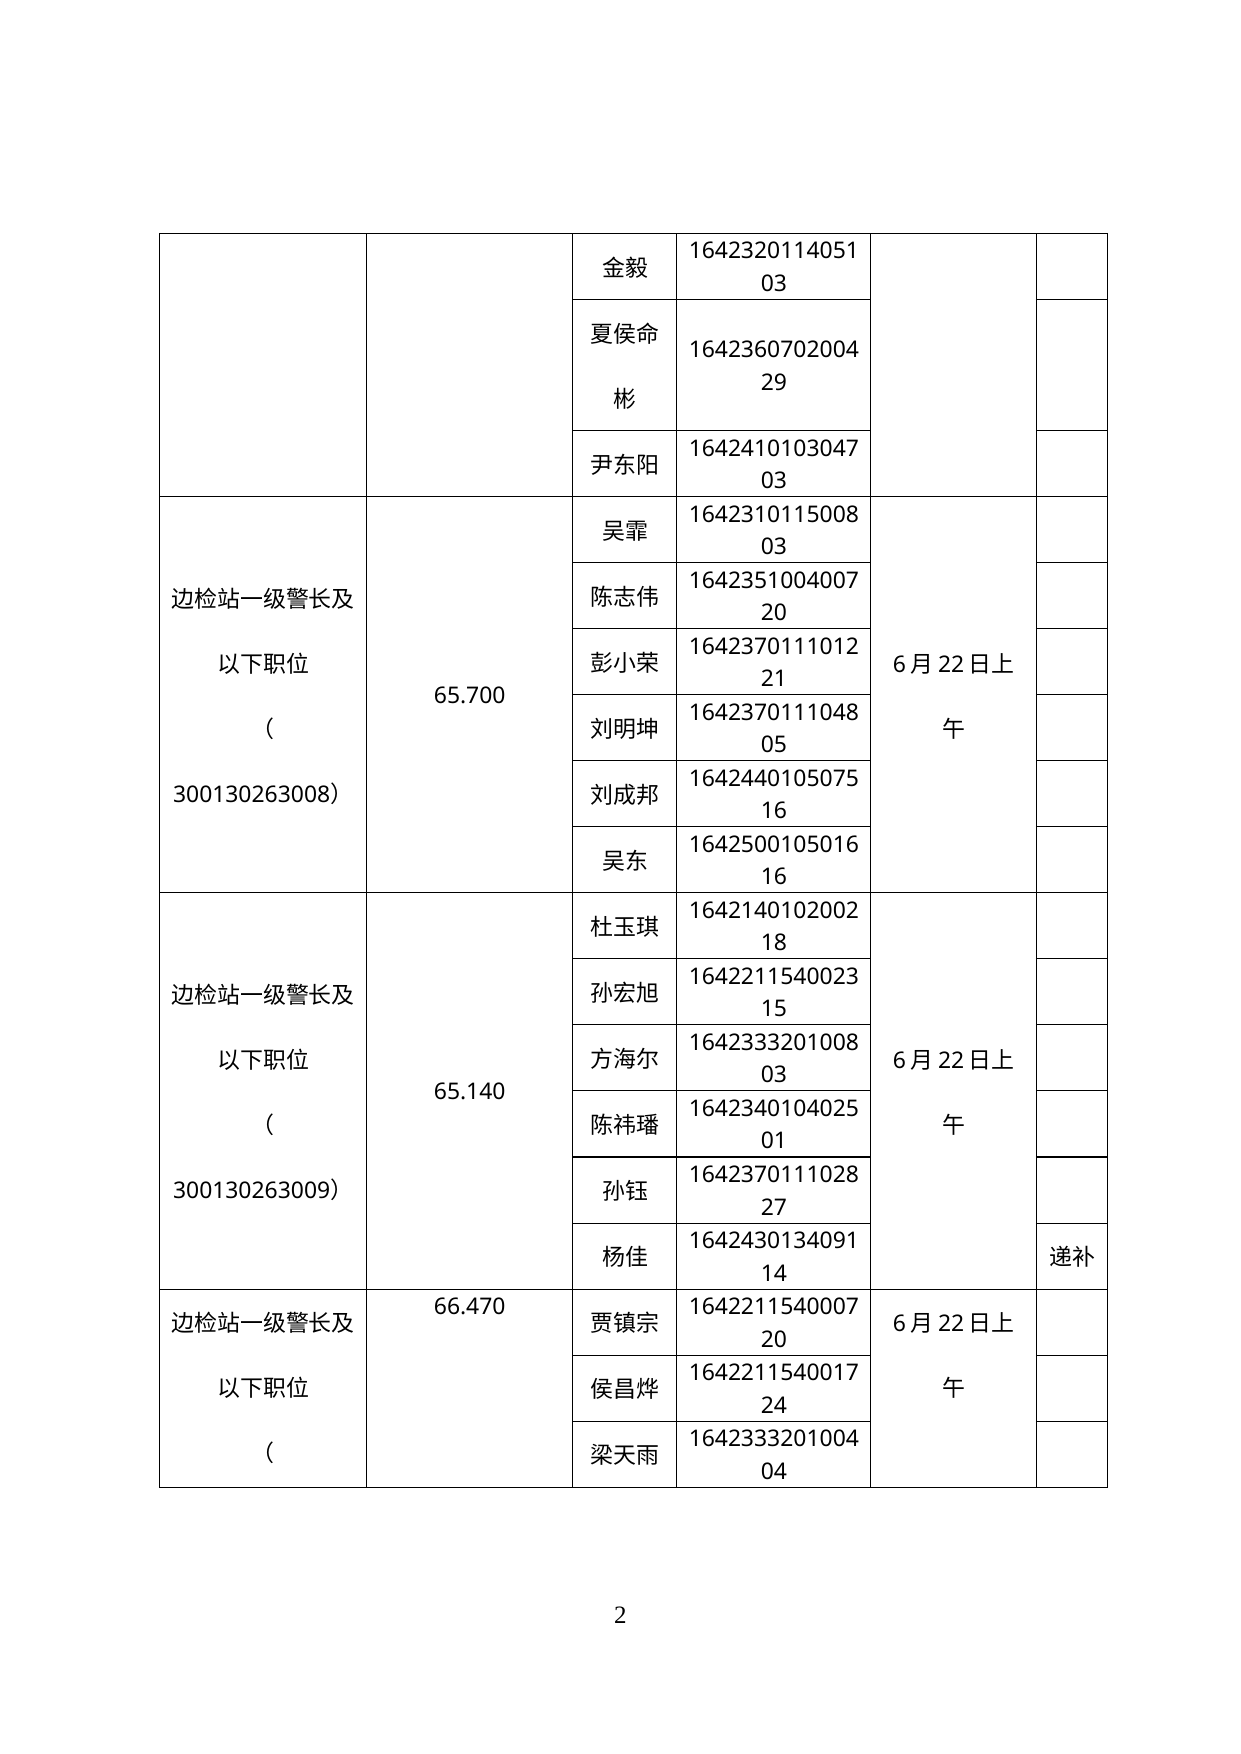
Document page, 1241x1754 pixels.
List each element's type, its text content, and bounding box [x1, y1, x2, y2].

table_cell 侯昌烨 [573, 1356, 676, 1421]
table_cell 杜玉琪 [573, 893, 676, 958]
table_cell 65.700 [367, 497, 572, 892]
table_cell [1037, 959, 1107, 1024]
table_cell 金毅 [573, 234, 676, 299]
table_cell 164237011101221 [677, 629, 870, 694]
table_cell [1037, 761, 1107, 826]
table_cell 164221154001724 [677, 1356, 870, 1421]
table_cell 吴东 [573, 827, 676, 892]
table_cell 164235100400720 [677, 563, 870, 628]
table_cell [1037, 300, 1107, 430]
table_cell 164236070200429 [677, 300, 870, 430]
table_cell [1037, 563, 1107, 628]
table_cell [1037, 695, 1107, 760]
table_cell 164232011405103 [677, 234, 870, 299]
table_cell [1037, 1290, 1107, 1354]
table_cell 贾镇宗 [573, 1290, 676, 1354]
table_cell [1037, 234, 1107, 299]
table_cell 递补 [1037, 1224, 1107, 1288]
table_cell 方海尔 [573, 1025, 676, 1090]
table_cell 刘明坤 [573, 695, 676, 760]
table_cell 6月22日上午 [871, 893, 1036, 1288]
table_cell 边检站一级警长及以下职位（300130263008） [160, 497, 366, 892]
table_cell 66.470 [367, 1290, 572, 1487]
table_cell [1037, 1025, 1107, 1090]
table_cell 164214010200218 [677, 893, 870, 958]
table_cell 164234010402501 [677, 1091, 870, 1156]
table_cell [1037, 1356, 1107, 1421]
table_cell 164244010507516 [677, 761, 870, 826]
table_cell 6月22日上午 [871, 497, 1036, 892]
table_cell 164231011500803 [677, 497, 870, 562]
table_cell 164237011102827 [677, 1158, 870, 1222]
table_cell [1037, 497, 1107, 562]
table_cell 164243013409114 [677, 1224, 870, 1288]
table_cell [1037, 431, 1107, 496]
table_cell 陈祎璠 [573, 1091, 676, 1156]
table_cell 164221154000720 [677, 1290, 870, 1354]
table_cell [1037, 893, 1107, 958]
table_cell 陈志伟 [573, 563, 676, 628]
table_cell 吴霏 [573, 497, 676, 562]
table_cell 边检站一级警长及以下职位（300130263009） [160, 893, 366, 1288]
table_cell 164237011104805 [677, 695, 870, 760]
table_cell 164233320100404 [677, 1422, 870, 1487]
table_cell 孙宏旭 [573, 959, 676, 1024]
table_cell 164250010501616 [677, 827, 870, 892]
table_cell 彭小荣 [573, 629, 676, 694]
table_cell [1037, 1091, 1107, 1156]
table_cell 6月22日上午 [871, 1290, 1036, 1487]
table_cell 边检站一级警长及以下职位（300130263010） [160, 1290, 366, 1487]
table_cell [1037, 827, 1107, 892]
table_cell 164241010304703 [677, 431, 870, 496]
table_cell 164221154002315 [677, 959, 870, 1024]
table_cell [1037, 629, 1107, 694]
table_cell 梁天雨 [573, 1422, 676, 1487]
table_cell [1037, 1422, 1107, 1487]
table_cell 刘成邦 [573, 761, 676, 826]
table_cell 夏侯命彬 [573, 300, 676, 430]
table_cell 杨佳 [573, 1224, 676, 1288]
table_cell 65.140 [367, 893, 572, 1288]
table_cell 尹东阳 [573, 431, 676, 496]
table_cell 孙钰 [573, 1158, 676, 1222]
table_cell [1037, 1158, 1107, 1222]
table_cell 164233320100803 [677, 1025, 870, 1090]
